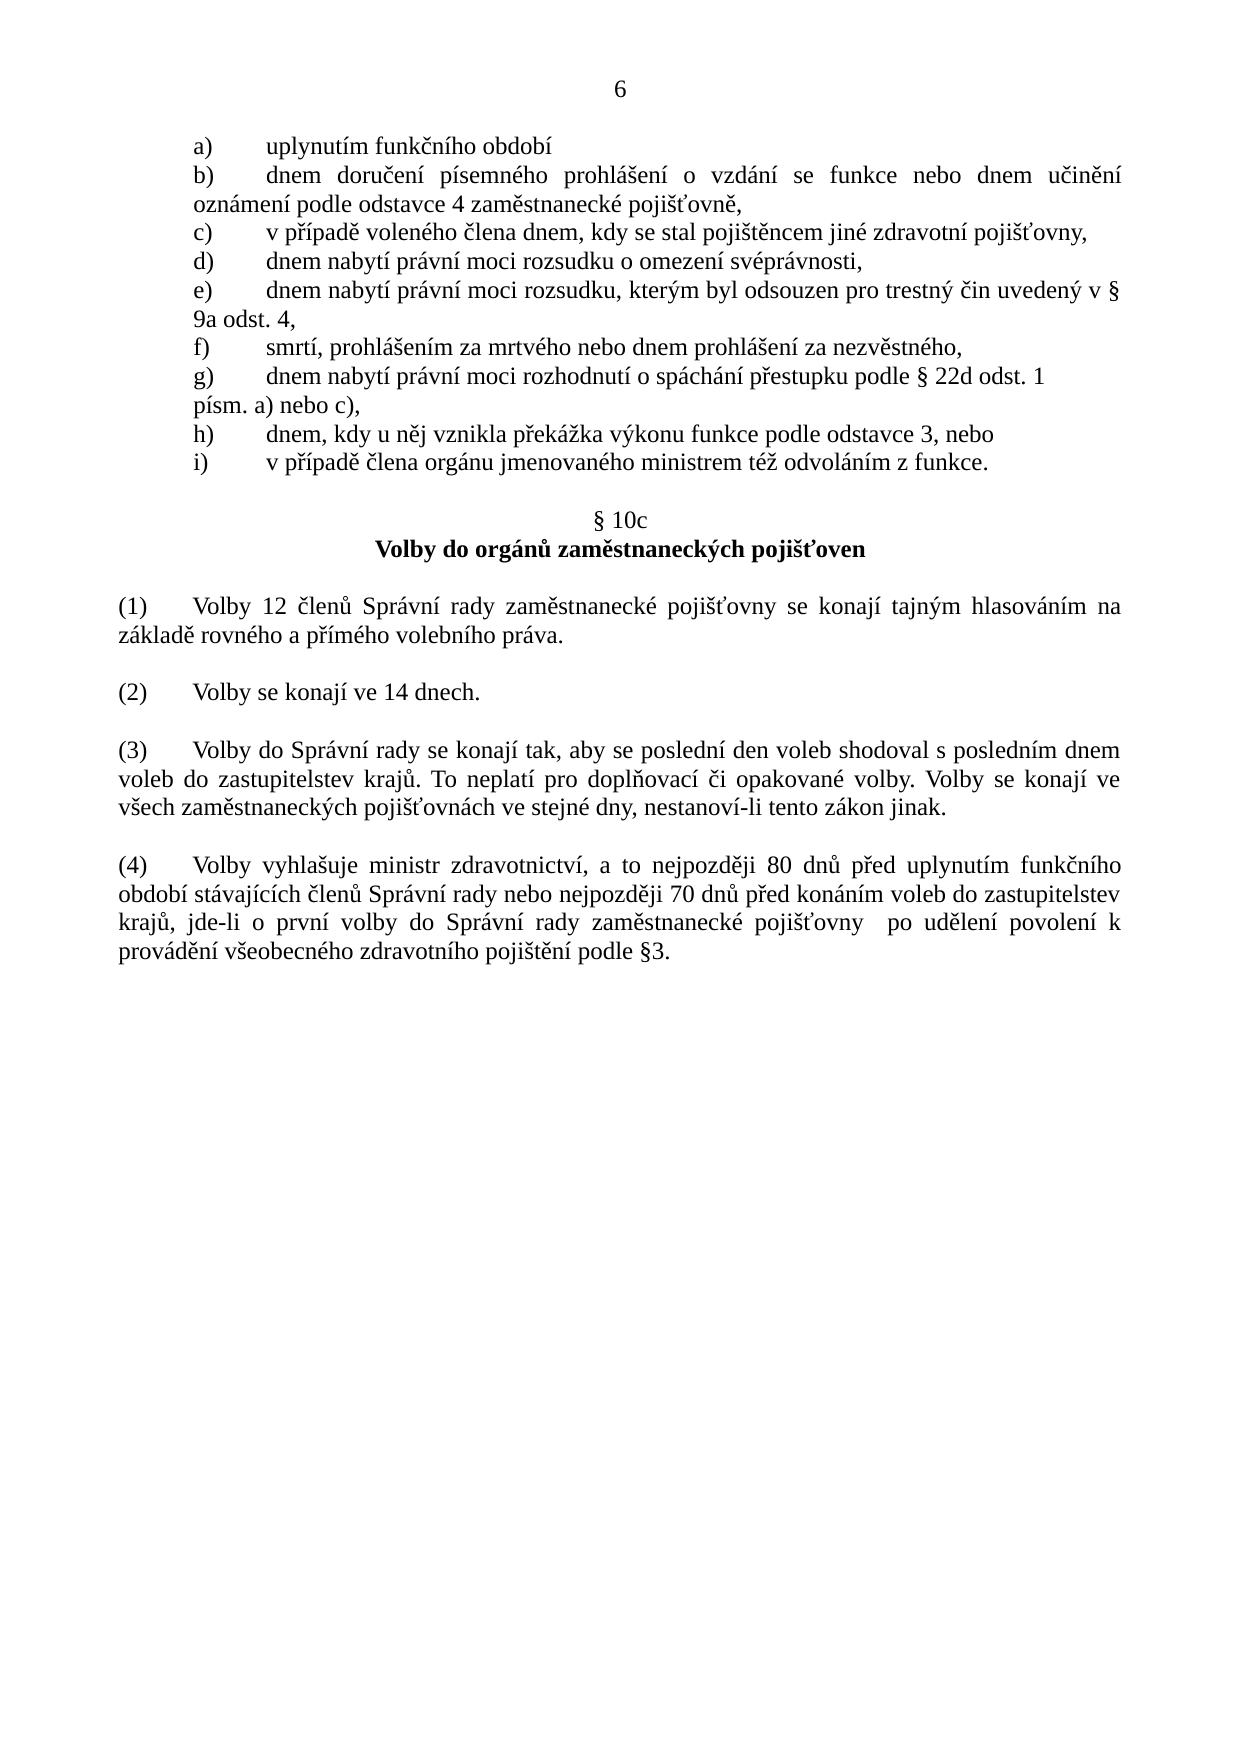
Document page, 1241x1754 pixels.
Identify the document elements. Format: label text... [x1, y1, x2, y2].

text e) dnem nabytí právní moci rozsudku, kterým byl odsouzen pro trestný čin uvedený v § 9a odst. 4, [193, 275, 1122, 332]
text (2) Volby se konají ve 14 dnech. [118, 677, 1122, 706]
text g) dnem nabytí právní moci rozhodnutí o spáchání přestupku podle § 22d odst. 1 [118, 361, 1122, 390]
text b) dnem doručení písemného prohlášení o vzdání se funkce nebo dnem učinění oznámení podle odstavce 4 zaměstnanecké pojišťovně, [193, 160, 1122, 217]
text (1) Volby 12 členů Správní rady zaměstnanecké pojišťovny se konají tajným hlasováním na základě rovného a přímého volebního práva. [118, 591, 1122, 649]
text i) v případě člena orgánu jmenovaného ministrem též odvoláním z funkce. [118, 447, 1122, 476]
text písm. a) nebo c), [118, 390, 1122, 419]
text (3) Volby do Správní rady se konají tak, aby se poslední den voleb shodoval s posledním dnem voleb do zastupitelstev krajů. To neplatí pro doplňovací či opakované volby. Volby se konají ve všech zaměstnaneckých pojišťovnách ve stejné dny, nestanoví-li tento zákon jinak. [118, 735, 1122, 821]
text d) dnem nabytí právní moci rozsudku o omezení svéprávnosti, [118, 246, 1122, 275]
text f) smrtí, prohlášením za mrtvého nebo dnem prohlášení za nezvěstného, [118, 332, 1122, 361]
text h) dnem, kdy u něj vznikla překážka výkonu funkce podle odstavce 3, nebo [118, 419, 1122, 447]
text c) v případě voleného člena dnem, kdy se stal pojištěncem jiné zdravotní pojišťovny, [118, 217, 1122, 246]
text § 10c [118, 505, 1122, 534]
text (4) Volby vyhlašuje ministr zdravotnictví, a to nejpozději 80 dnů před uplynutím funkčního období stávajících členů Správní rady nebo nejpozději 70 dnů před konáním voleb do zastupitelstev krajů, jde-li o první volby do Správní rady zaměstnanecké pojišťovny po udělení povolení k provádění všeobecného zdravotního pojištění podle §3. [118, 850, 1122, 965]
text Volby do orgánů zaměstnaneckých pojišťoven [118, 534, 1122, 562]
text a) uplynutím funkčního období [118, 131, 1122, 160]
